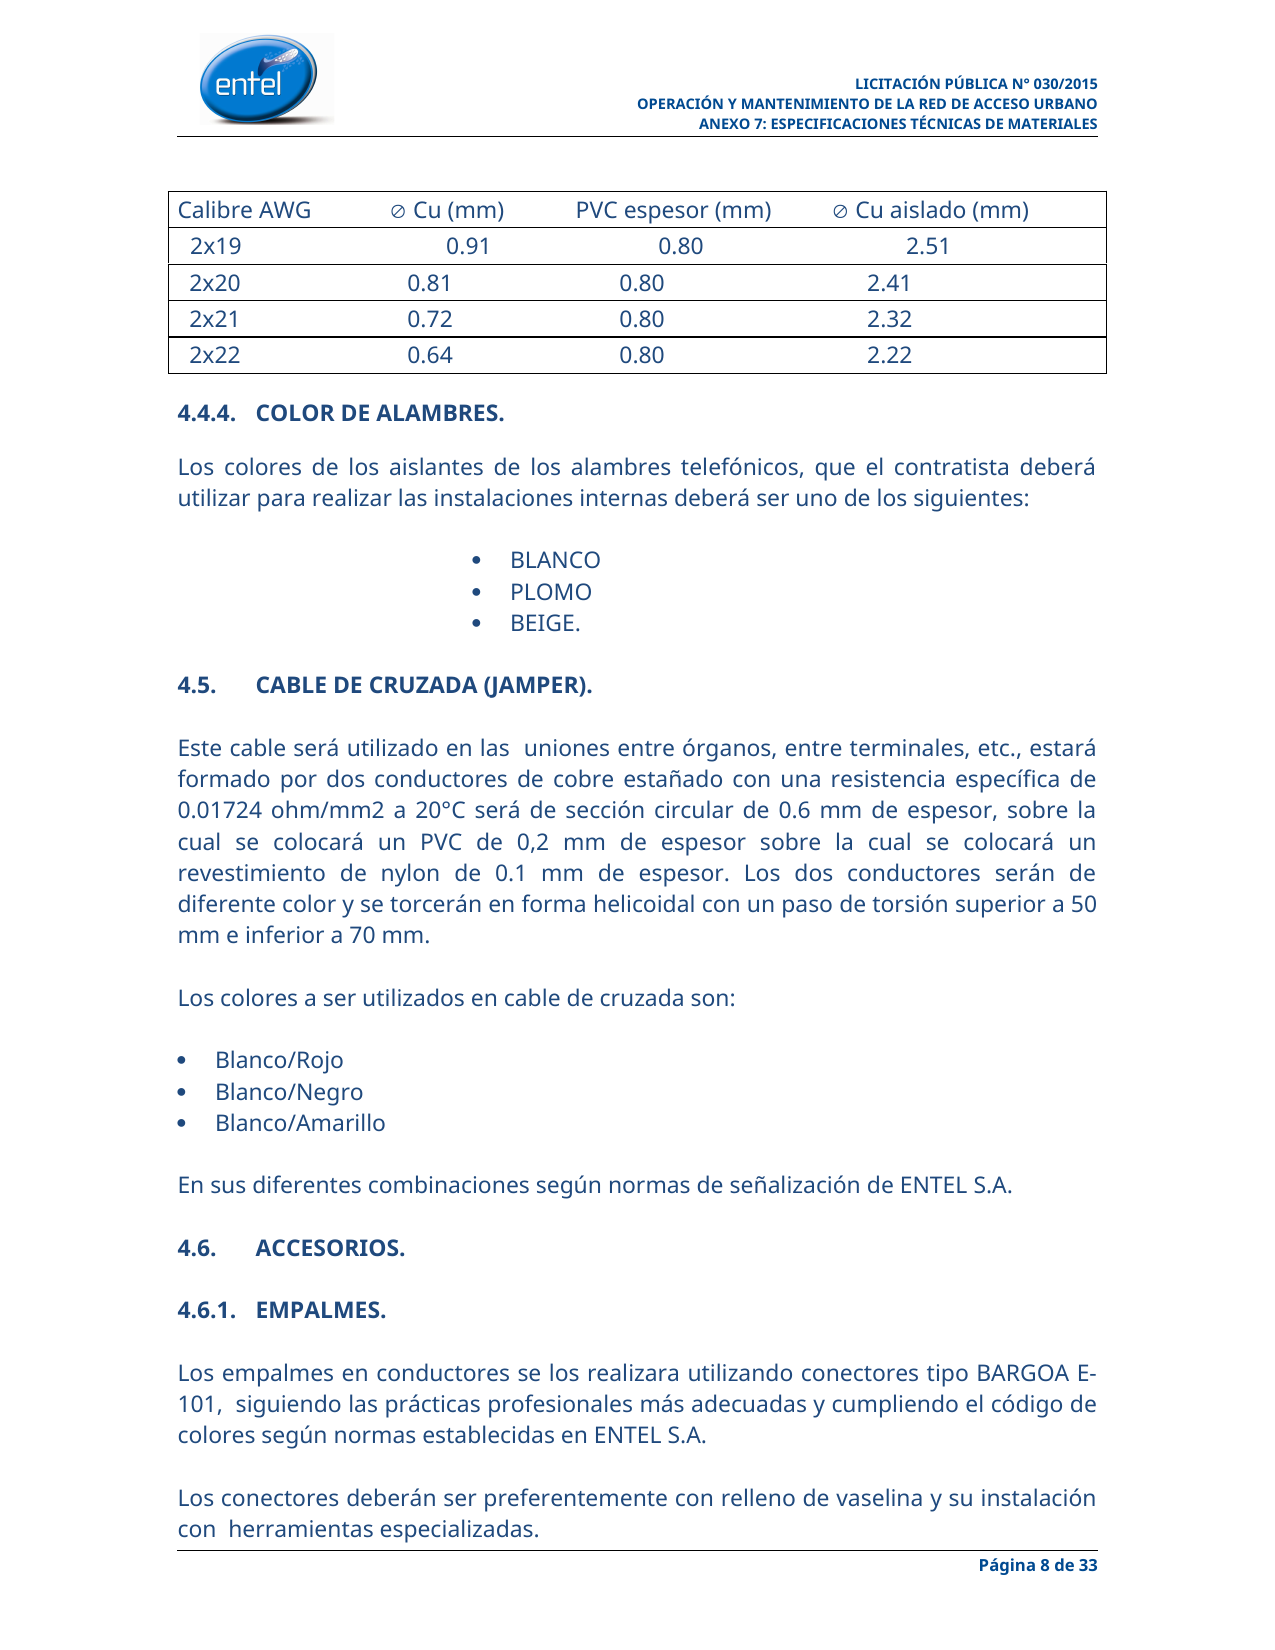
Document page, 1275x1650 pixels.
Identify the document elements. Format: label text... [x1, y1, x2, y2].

list BEIGE. [472, 607, 1098, 638]
text Los colores a ser utilizados en cable de cruzada son: [177, 982, 1098, 1013]
text 2x22 0.64 0.80 2.22 [169, 338, 1106, 373]
text 2x21 0.72 0.80 2.32 [169, 301, 1106, 336]
text En sus diferentes combinaciones según normas de señalización de ENTEL S.A. [177, 1169, 1098, 1201]
list Blanco/Amarillo [177, 1107, 1098, 1138]
text Los empalmes en conductores se los realizara utilizando conectores tipo BARGOA E-101, siguiendo las prácticas profesionales más adecuadas y cumpliendo el código de colores según normas establecidas en ENTEL S.A. [177, 1357, 1098, 1451]
text Los conectores deberán ser preferentemente con relleno de vaselina y su instalación con herramientas especializadas. [177, 1482, 1098, 1544]
list ACCESORIOS. [177, 1232, 1098, 1263]
list Blanco/Negro [177, 1076, 1098, 1107]
list Blanco/Rojo [177, 1044, 1098, 1076]
list EMPALMES. [177, 1294, 1098, 1326]
text 2x20 0.81 0.80 2.41 [169, 265, 1106, 300]
text 2x19 0.91 0.80 2.51 [169, 228, 1106, 263]
list CABLE DE CRUZADA (JAMPER). [177, 669, 1098, 701]
text Este cable será utilizado en las uniones entre órganos, entre terminales, etc., estará formado por dos conductores de cobre estañado con una resistencia específica de 0.01724 ohm/mm2 a 20°C será de sección circular de 0.6 mm de espesor, sobre la cual se colocará un PVC de 0,2 mm de espesor sobre la cual se colocará un revestimiento de nylon de 0.1 mm de espesor. Los dos conductores serán de diferente color y se torcerán en forma helicoidal con un paso de torsión superior a 50 mm e inferior a 70 mm. [177, 732, 1098, 951]
list COLOR DE ALAMBRES. [177, 397, 1098, 428]
text Calibre AWG Cu (mm) PVC espesor (mm) Cu aislado (mm) [169, 192, 1106, 227]
list BLANCO [472, 544, 1098, 576]
text Los colores de los aislantes de los alambres telefónicos, que el contratista deberá utilizar para realizar las instalaciones internas deberá ser uno de los siguientes: [177, 451, 1098, 513]
picture [199, 33, 335, 125]
list PLOMO [472, 576, 1098, 607]
